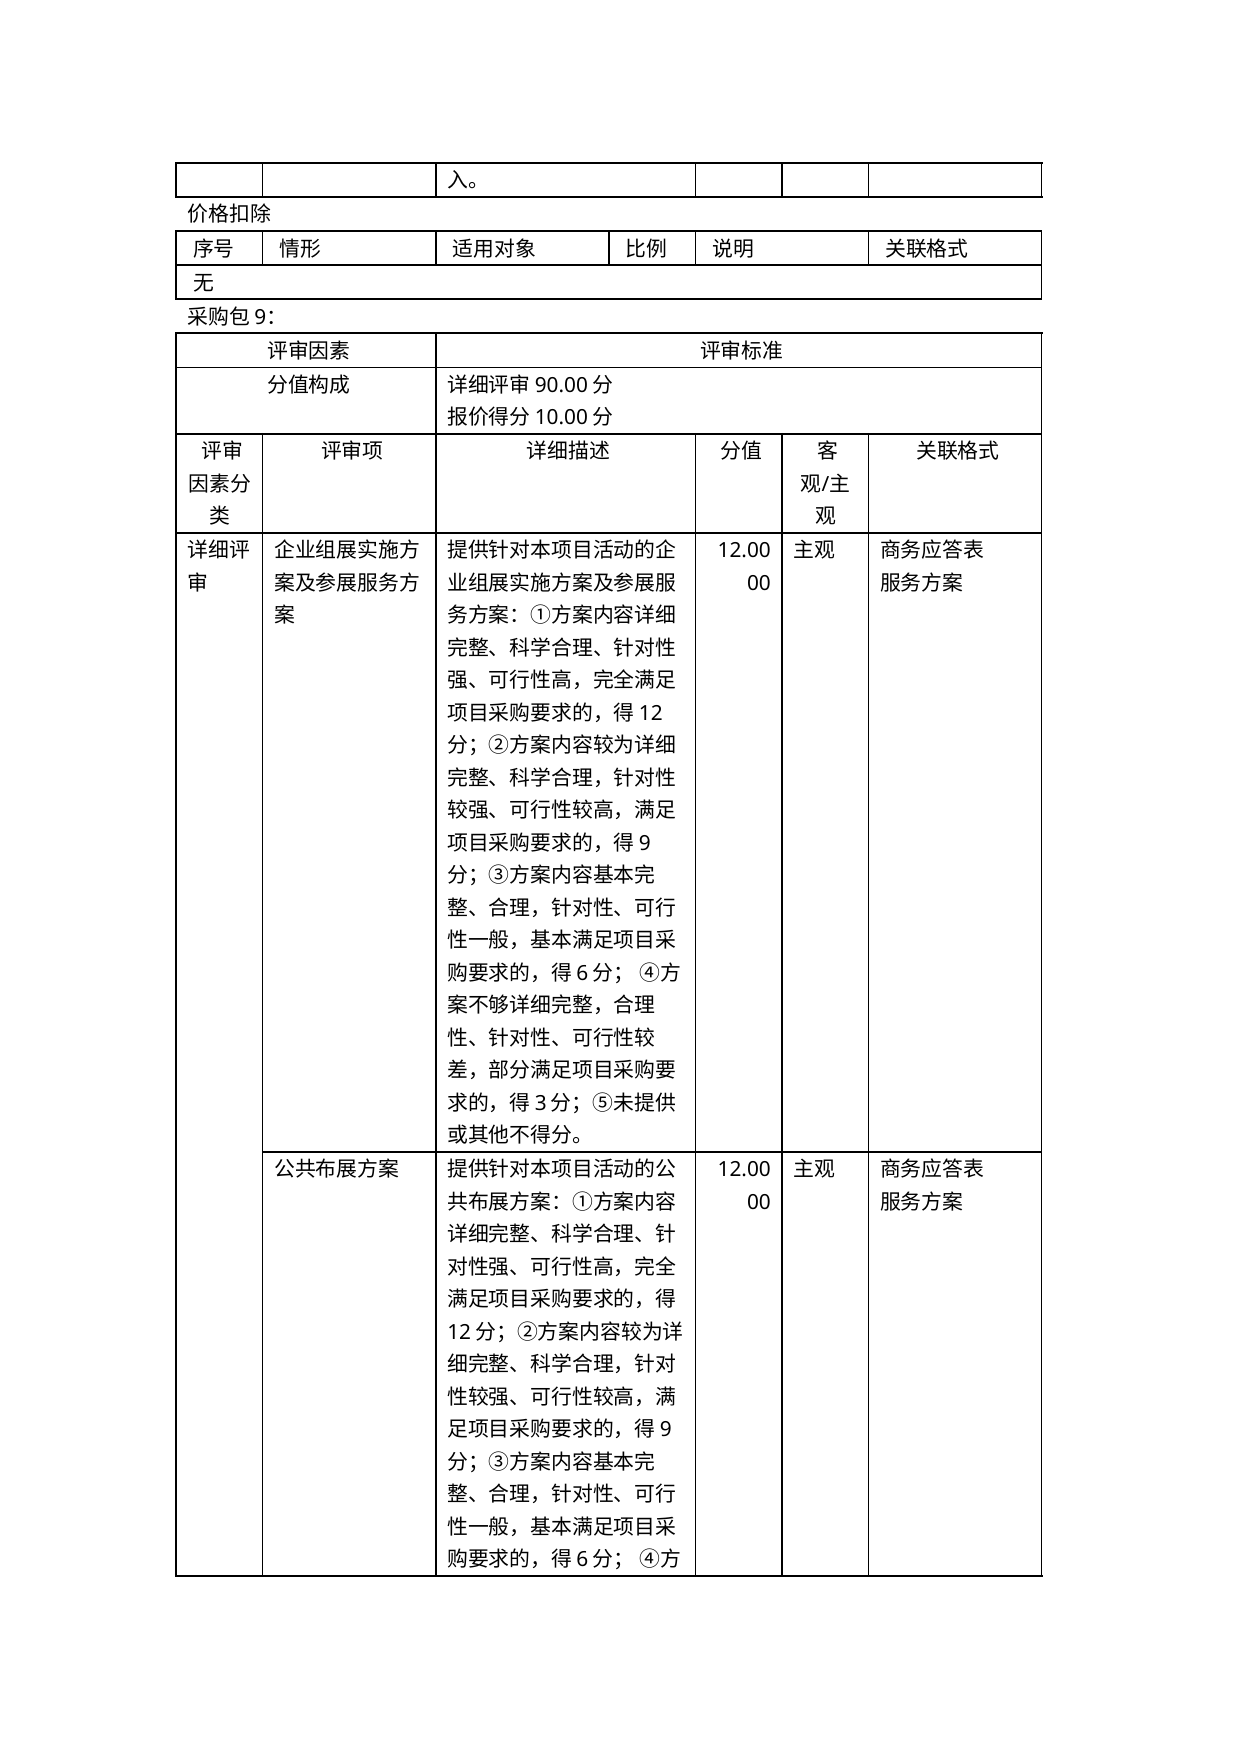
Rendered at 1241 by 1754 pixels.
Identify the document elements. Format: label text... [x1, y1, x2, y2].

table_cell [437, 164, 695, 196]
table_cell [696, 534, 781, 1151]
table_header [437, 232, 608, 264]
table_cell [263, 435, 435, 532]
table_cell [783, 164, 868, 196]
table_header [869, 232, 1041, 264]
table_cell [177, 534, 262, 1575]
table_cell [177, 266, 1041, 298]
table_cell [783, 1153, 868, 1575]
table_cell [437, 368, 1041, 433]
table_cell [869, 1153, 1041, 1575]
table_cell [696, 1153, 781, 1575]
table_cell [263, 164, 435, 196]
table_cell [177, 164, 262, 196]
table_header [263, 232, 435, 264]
text 价格扣除 [187, 198, 1053, 230]
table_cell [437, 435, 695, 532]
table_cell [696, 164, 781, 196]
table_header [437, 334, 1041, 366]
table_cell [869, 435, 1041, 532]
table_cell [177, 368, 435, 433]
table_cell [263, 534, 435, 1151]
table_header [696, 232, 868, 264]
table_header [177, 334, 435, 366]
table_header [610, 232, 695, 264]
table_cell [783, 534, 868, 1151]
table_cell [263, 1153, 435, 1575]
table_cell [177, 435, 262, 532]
text 采购包9： [187, 300, 1053, 332]
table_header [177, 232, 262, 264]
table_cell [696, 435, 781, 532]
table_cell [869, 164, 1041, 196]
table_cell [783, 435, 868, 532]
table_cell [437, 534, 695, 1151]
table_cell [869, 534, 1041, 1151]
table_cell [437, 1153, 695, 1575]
